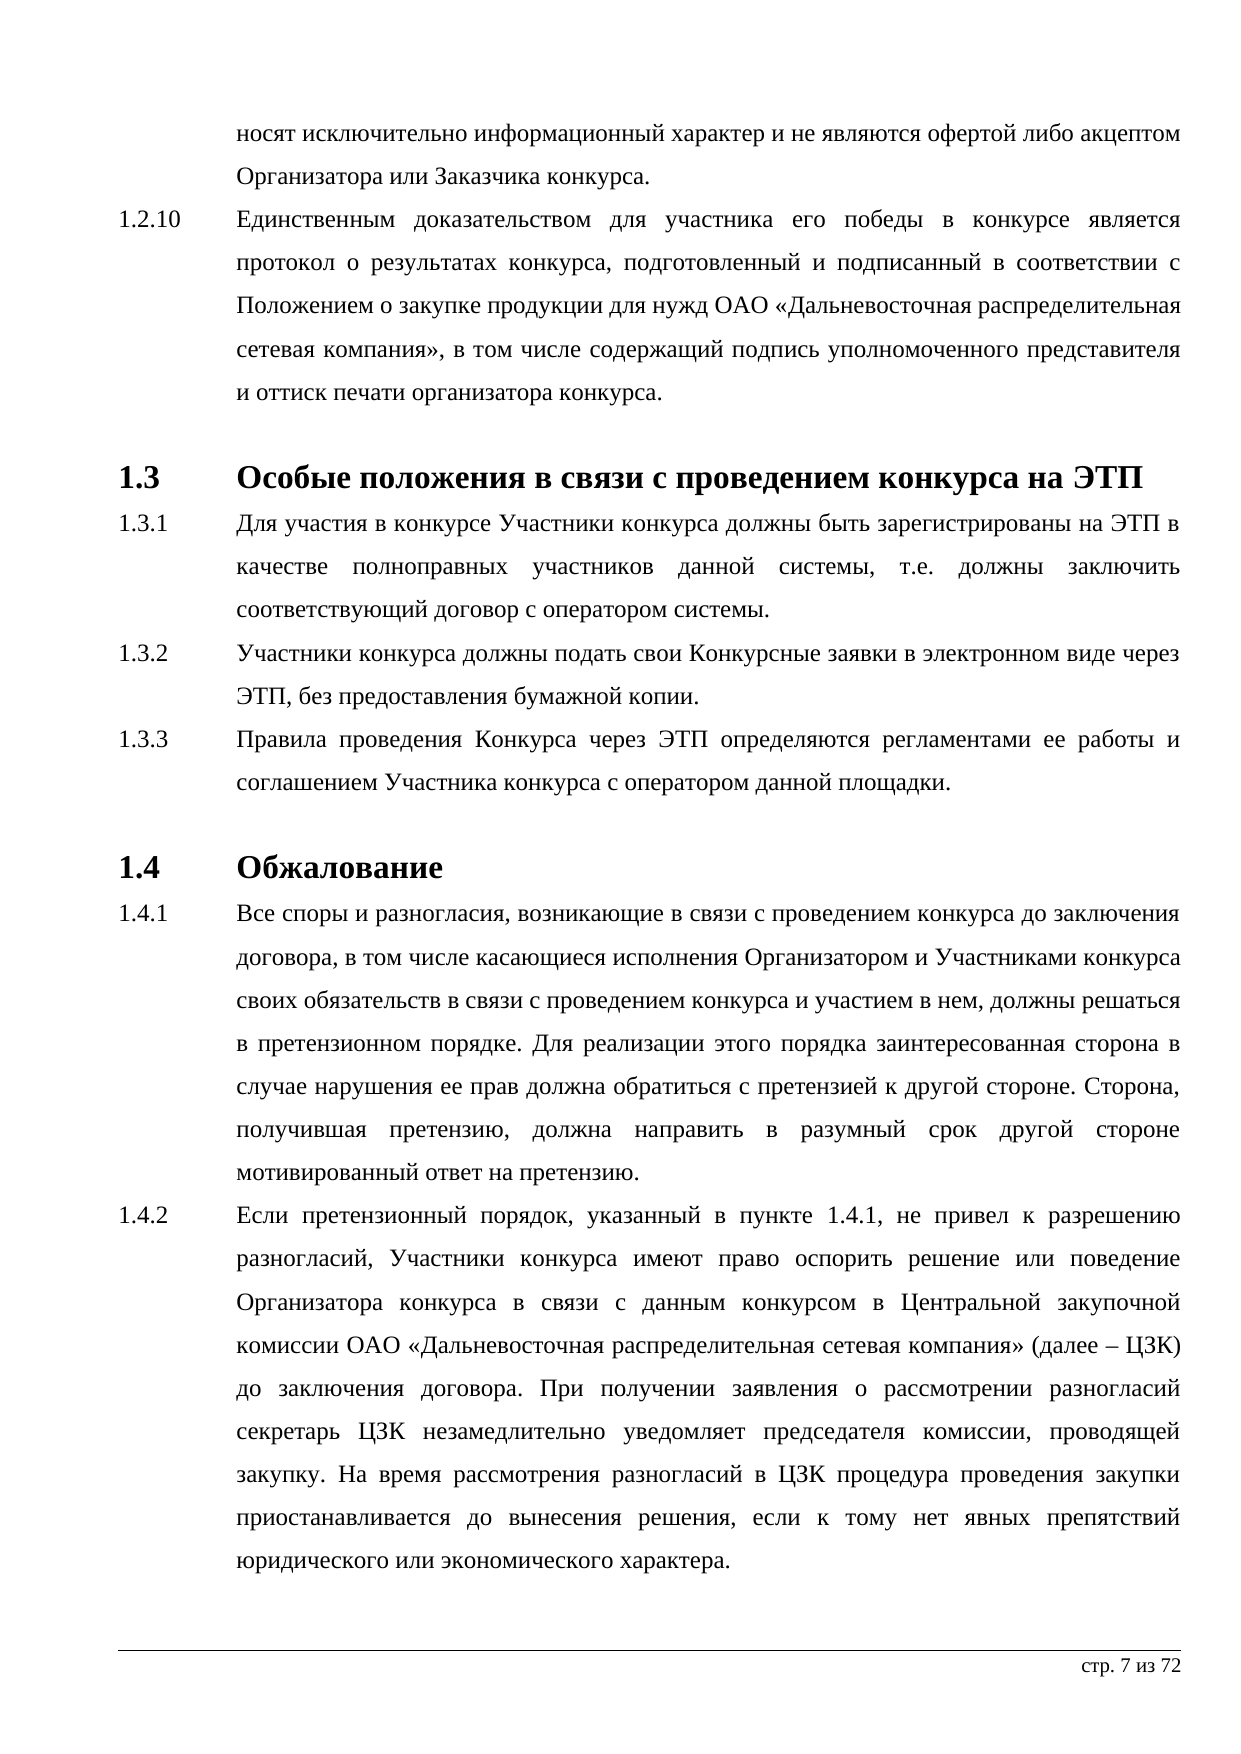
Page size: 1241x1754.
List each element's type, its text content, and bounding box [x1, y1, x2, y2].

text Все споры и разногласия, возникающие в связи с проведением конкурса до заключения договора, в том числе касающиеся исполнения Организатором и Участниками конкурса своих обязательств в связи с проведением конкурса и участием в нем, должны решаться в претензионном порядке. Для реализации этого порядка заинтересованная сторона в случае нарушения ее прав должна обратиться с претензией к другой стороне. Сторона, получившая претензию, должна направить в разумный срок другой стороне мотивированный ответ на претензию. [118, 898, 1181, 1186]
subtitle Особые положения в связи с проведением конкурса на ЭТП [118, 457, 1181, 496]
text Если претензионный порядок, указанный в пункте 1.4.1, не привел к разрешению разногласий, Участники конкурса имеют право оспорить решение или поведение Организатора конкурса в связи с данным конкурсом в Центральной закупочной комиссии ОАО «Дальневосточная распределительная сетевая компания» (далее – ЦЗК) до заключения договора. При получении заявления о рассмотрении разногласий секретарь ЦЗК незамедлительно уведомляет председателя комиссии, проводящей закупку. На время рассмотрения разногласий в ЦЗК процедура проведения закупки приостанавливается до вынесения решения, если к тому нет явных препятствий юридического или экономического характера. [118, 1200, 1181, 1574]
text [118, 118, 1181, 190]
text Единственным доказательством для участника его победы в конкурсе является протокол о результатах конкурса, подготовленный и подписанный в соответствии с Положением о закупке продукции для нужд ОАО «Дальневосточная распределительная сетевая компания», в том числе содержащий подпись уполномоченного представителя и оттиск печати организатора конкурса. [118, 204, 1181, 406]
text Правила проведения Конкурса через ЭТП определяются регламентами ее работы и соглашением Участника конкурса с оператором данной площадки. [118, 724, 1181, 796]
text Для участия в конкурсе Участники конкурса должны быть зарегистрированы на ЭТП в качестве полноправных участников данной системы, т.е. должны заключить соответствующий договор с оператором системы. [118, 508, 1181, 623]
text Участники конкурса должны подать свои Конкурсные заявки в электронном виде через ЭТП, без предоставления бумажной копии. [118, 638, 1181, 709]
subtitle Обжалование [118, 848, 1181, 886]
